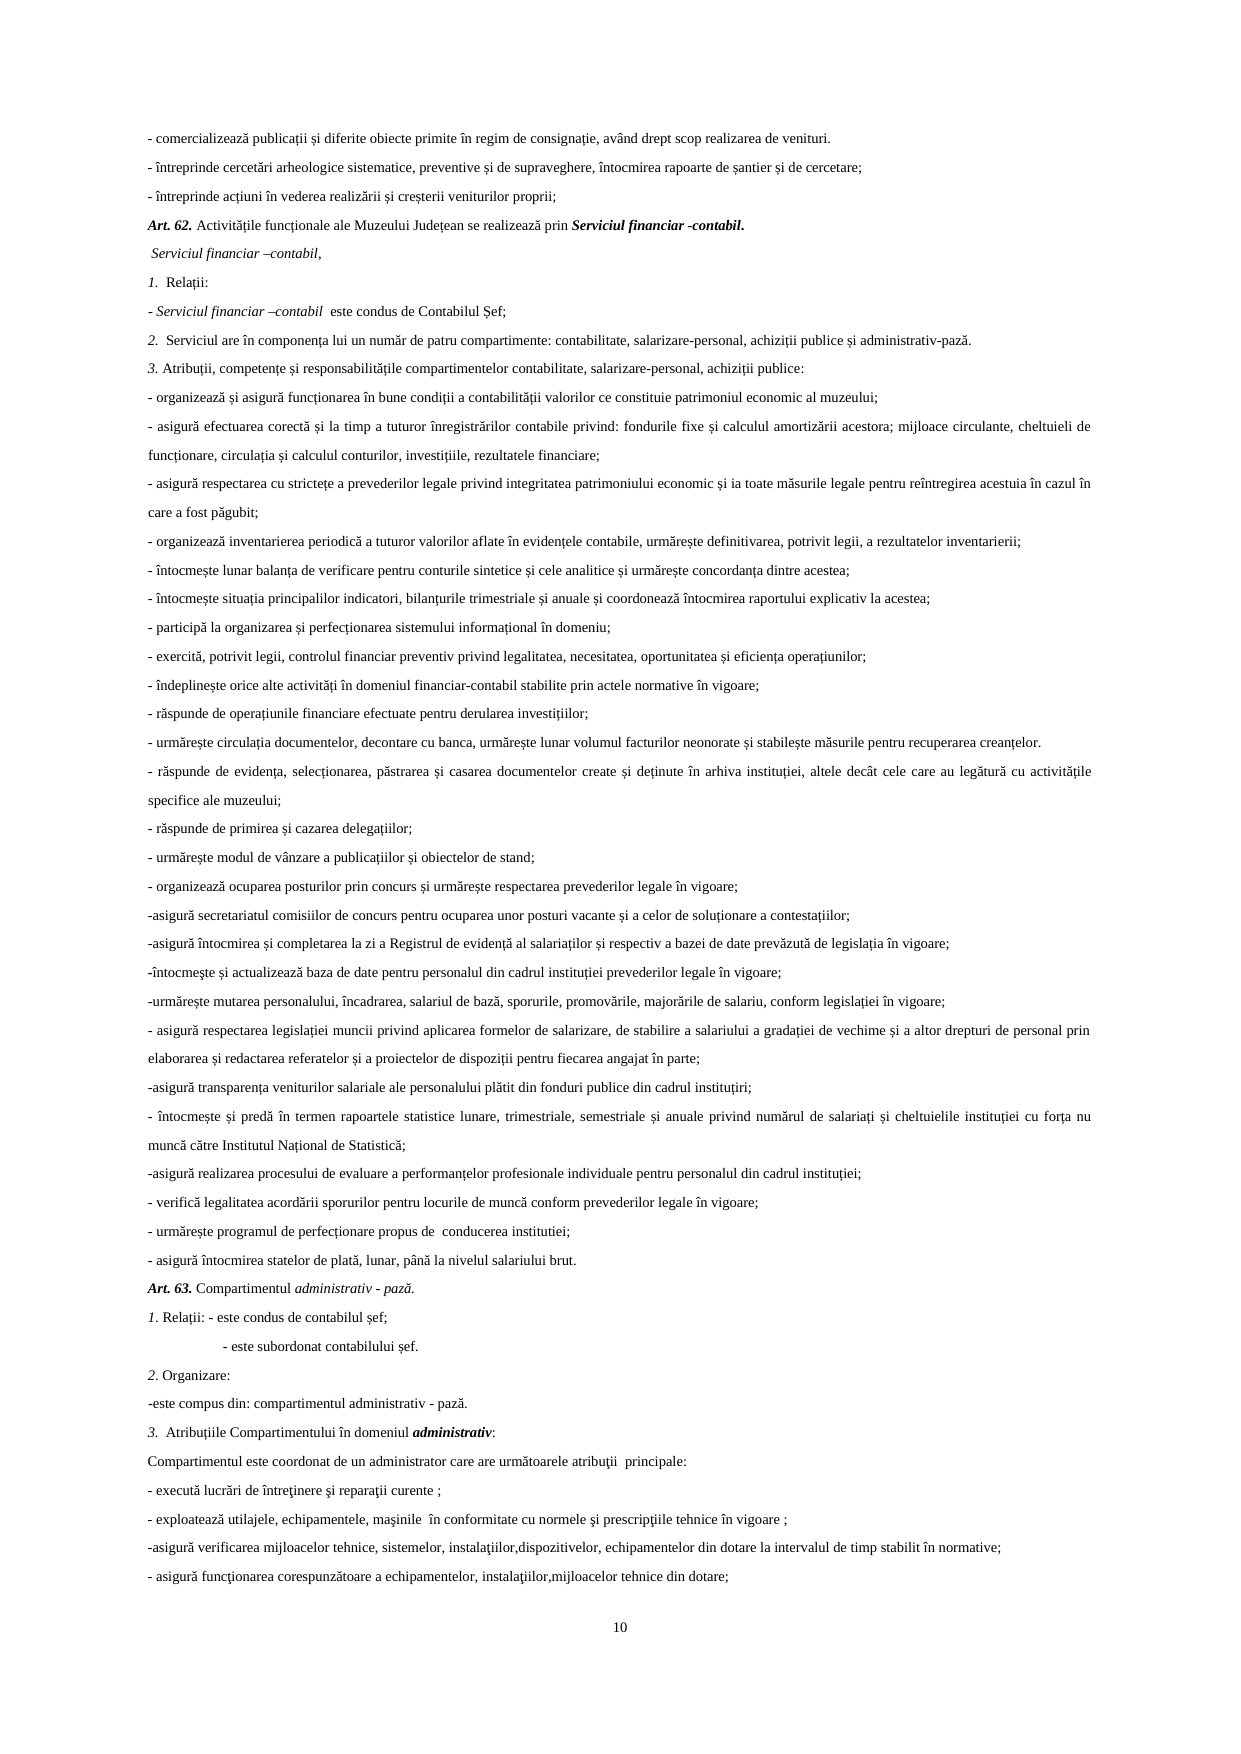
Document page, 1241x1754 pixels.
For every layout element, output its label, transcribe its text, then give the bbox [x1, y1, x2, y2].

text -asigură întocmirea și completarea la zi a Registrul de evidență al salariaților și respectiv a bazei de date prevăzută de legislația în vigoare; [148, 923, 1093, 952]
text - este subordonat contabilului șef. [148, 1326, 1093, 1354]
text - întocmește și predă în termen rapoartele statistice lunare, trimestriale, semestriale și anuale privind numărul de salariați și cheltuielile instituției cu forța nu muncă către Institutul Național de Statistică; [148, 1096, 1093, 1153]
list - asigură funcţionarea corespunzătoare a echipamentelor, instalaţiilor,mijloacelor tehnice din dotare; [147, 1556, 1093, 1585]
text - verifică legalitatea acordării sporurilor pentru locurile de muncă conform prevederilor legale în vigoare; [148, 1182, 1093, 1211]
text - exercită, potrivit legii, controlul financiar preventiv privind legalitatea, necesitatea, oportunitatea și eficiența operațiunilor; [148, 636, 1093, 664]
text - urmărește modul de vânzare a publicațiilor și obiectelor de stand; [148, 837, 1093, 866]
text -asigură transparența veniturilor salariale ale personalului plătit din fonduri publice din cadrul instituțiri; [148, 1067, 1093, 1096]
text - Serviciul financiar –contabil este condus de Contabilul Șef; [148, 291, 1093, 319]
text Art. 63. Compartimentul administrativ - pază. [148, 1268, 1093, 1297]
text - organizează și asigură funcționarea în bune condiții a contabilității valorilor ce constituie patrimoniul economic al muzeului; [148, 377, 1093, 406]
text - participă la organizarea și perfecționarea sistemului informațional în domeniu; [148, 607, 1093, 636]
text - asigură respectarea cu strictețe a prevederilor legale privind integritatea patrimoniului economic și ia toate măsurile legale pentru reîntregirea acestuia în cazul în care a fost păgubit; [148, 463, 1093, 521]
text Art. 62. Activitățile funcționale ale Muzeului Județean se realizează prin Serviciul financiar -contabil. [148, 204, 1093, 233]
text - întocmește situația principalilor indicatori, bilanțurile trimestriale și anuale și coordonează întocmirea raportului explicativ la acestea; [148, 578, 1093, 607]
text 3. Atribuții, competențe și responsabilitățile compartimentelor contabilitate, salarizare-personal, achiziții publice: [148, 348, 1093, 377]
text - comercializează publicații și diferite obiecte primite în regim de consignație, având drept scop realizarea de venituri. [147, 118, 1093, 147]
text Serviciul financiar –contabil, [148, 233, 1093, 262]
list -asigură verificarea mijloacelor tehnice, sistemelor, instalaţiilor,dispozitivelor, echipamentelor din dotare la intervalul de timp stabilit în normative; [147, 1527, 1093, 1556]
text -asigură secretariatul comisiilor de concurs pentru ocuparea unor posturi vacante și a celor de soluționare a contestațiilor; [148, 894, 1093, 923]
text - urmărește programul de perfecționare propus de conducerea institutiei; [148, 1211, 1093, 1239]
text - răspunde de operațiunile financiare efectuate pentru derularea investițiilor; [148, 693, 1093, 722]
text -urmărește mutarea personalului, încadrarea, salariul de bază, sporurile, promovările, majorările de salariu, conform legislației în vigoare; [148, 981, 1093, 1009]
text - întreprinde cercetări arheologice sistematice, preventive și de supraveghere, întocmirea rapoarte de șantier și de cercetare; [147, 147, 1093, 176]
text - răspunde de primirea și cazarea delegațiilor; [148, 808, 1093, 837]
text -este compus din: compartimentul administrativ - pază. [148, 1383, 1093, 1412]
text - întreprinde acțiuni în vederea realizării și creșterii veniturilor proprii; [147, 176, 1093, 204]
text -întocmeşte și actualizează baza de date pentru personalul din cadrul instituției prevederilor legale în vigoare; [148, 952, 1093, 981]
text - organizează ocuparea posturilor prin concurs și urmărește respectarea prevederilor legale în vigoare; [148, 866, 1093, 894]
list Compartimentul este coordonat de un administrator care are următoarele atribuţii principale: [147, 1441, 1093, 1470]
text 1. Relații: - este condus de contabilul șef; [148, 1297, 1093, 1326]
text - răspunde de evidența, selecționarea, păstrarea și casarea documentelor create și deținute în arhiva instituției, altele decât cele care au legătură cu activitățile specifice ale muzeului; [148, 751, 1093, 808]
list - exploatează utilajele, echipamentele, maşinile în conformitate cu normele şi prescripţiile tehnice în vigoare ; [147, 1498, 1093, 1527]
text - organizează inventarierea periodică a tuturor valorilor aflate în evidențele contabile, urmărește definitivarea, potrivit legii, a rezultatelor inventarierii; [148, 521, 1093, 549]
text - asigură respectarea legislației muncii privind aplicarea formelor de salarizare, de stabilire a salariului a gradației de vechime și a altor drepturi de personal prin elaborarea și redactarea referatelor și a proiectelor de dispoziții pentru fiecarea angajat în parte; [148, 1009, 1093, 1067]
list - execută lucrări de întreţinere şi reparaţii curente ; [147, 1470, 1093, 1498]
text - urmărește circulația documentelor, decontare cu banca, urmărește lunar volumul facturilor neonorate și stabilește măsurile pentru recuperarea creanțelor. [148, 722, 1093, 751]
text - asigură efectuarea corectă și la timp a tuturor înregistrărilor contabile privind: fondurile fixe și calculul amortizării acestora; mijloace circulante, cheltuieli de funcționare, circulația și calculul conturilor, investițiile, rezultatele financiare; [148, 406, 1093, 463]
text - îndeplinește orice alte activități în domeniul financiar-contabil stabilite prin actele normative în vigoare; [148, 664, 1093, 693]
text 2. Serviciul are în componența lui un număr de patru compartimente: contabilitate, salarizare-personal, achiziții publice și administrativ-pază. [148, 319, 1093, 348]
text - întocmește lunar balanța de verificare pentru conturile sintetice și cele analitice și urmărește concordanța dintre acestea; [148, 549, 1093, 578]
text -asigură realizarea procesului de evaluare a performanțelor profesionale individuale pentru personalul din cadrul instituției; [148, 1153, 1093, 1182]
text 2. Organizare: [148, 1354, 1093, 1383]
text 1. Relații: [148, 262, 1093, 291]
text 3. Atribuțiile Compartimentului în domeniul administrativ: [148, 1412, 1093, 1441]
text - asigură întocmirea statelor de plată, lunar, până la nivelul salariului brut. [148, 1239, 1093, 1268]
